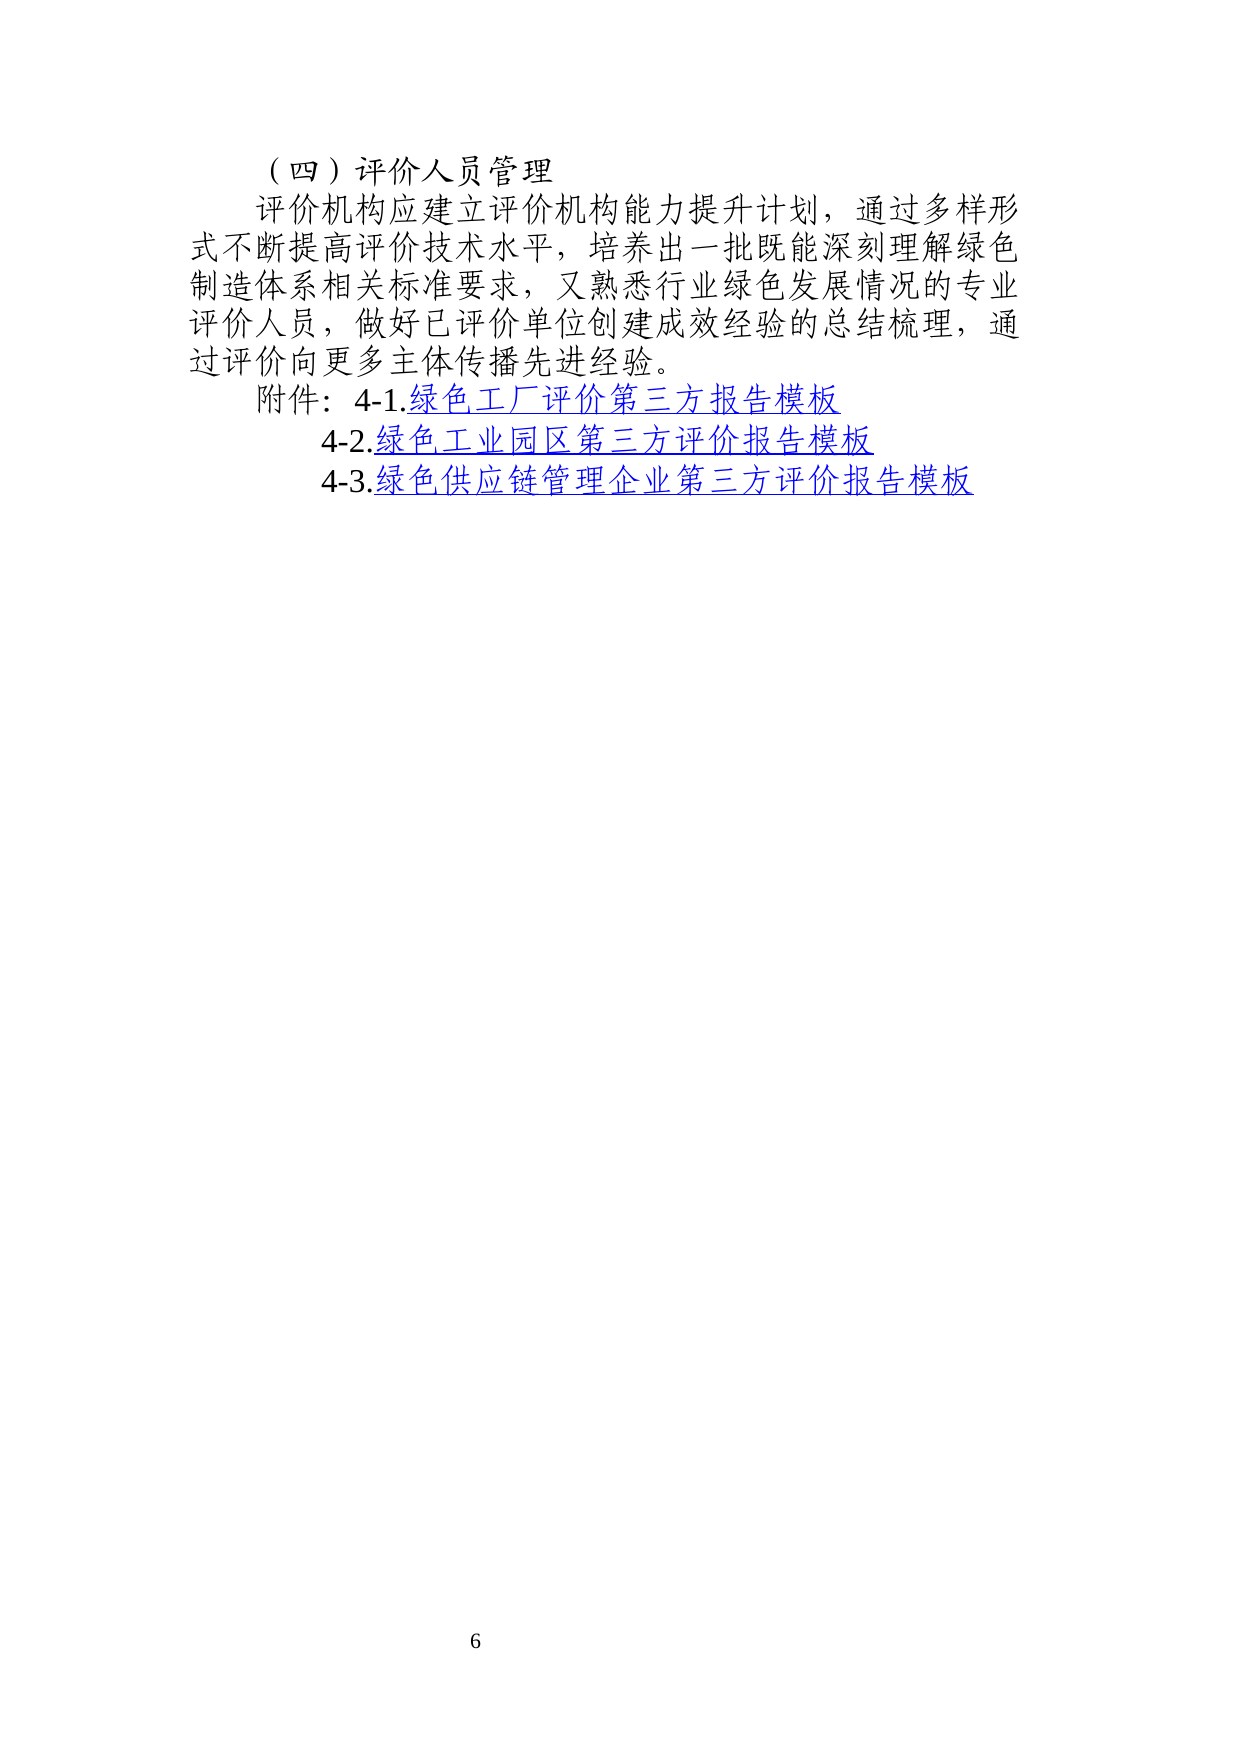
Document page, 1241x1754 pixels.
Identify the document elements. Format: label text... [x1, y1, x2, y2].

list 评价人员管理 [187, 150, 1053, 188]
text 附件：4-1.绿色工厂评价第三方报告模板 [187, 378, 1053, 419]
text 4-2.绿色工业园区第三方评价报告模板 [187, 419, 1053, 459]
list 评价机构应建立评价机构能力提升计划，通过多样形式不断提高评价技术水平，培养出一批既能深刻理解绿色制造体系相关标准要求，又熟悉行业绿色发展情况的专业评价人员，做好已评价单位创建成效经验的总结梳理，通过评价向更多主体传播先进经验。 [187, 188, 1053, 378]
text 4-3.绿色供应链管理企业第三方评价报告模板 [187, 459, 1053, 500]
